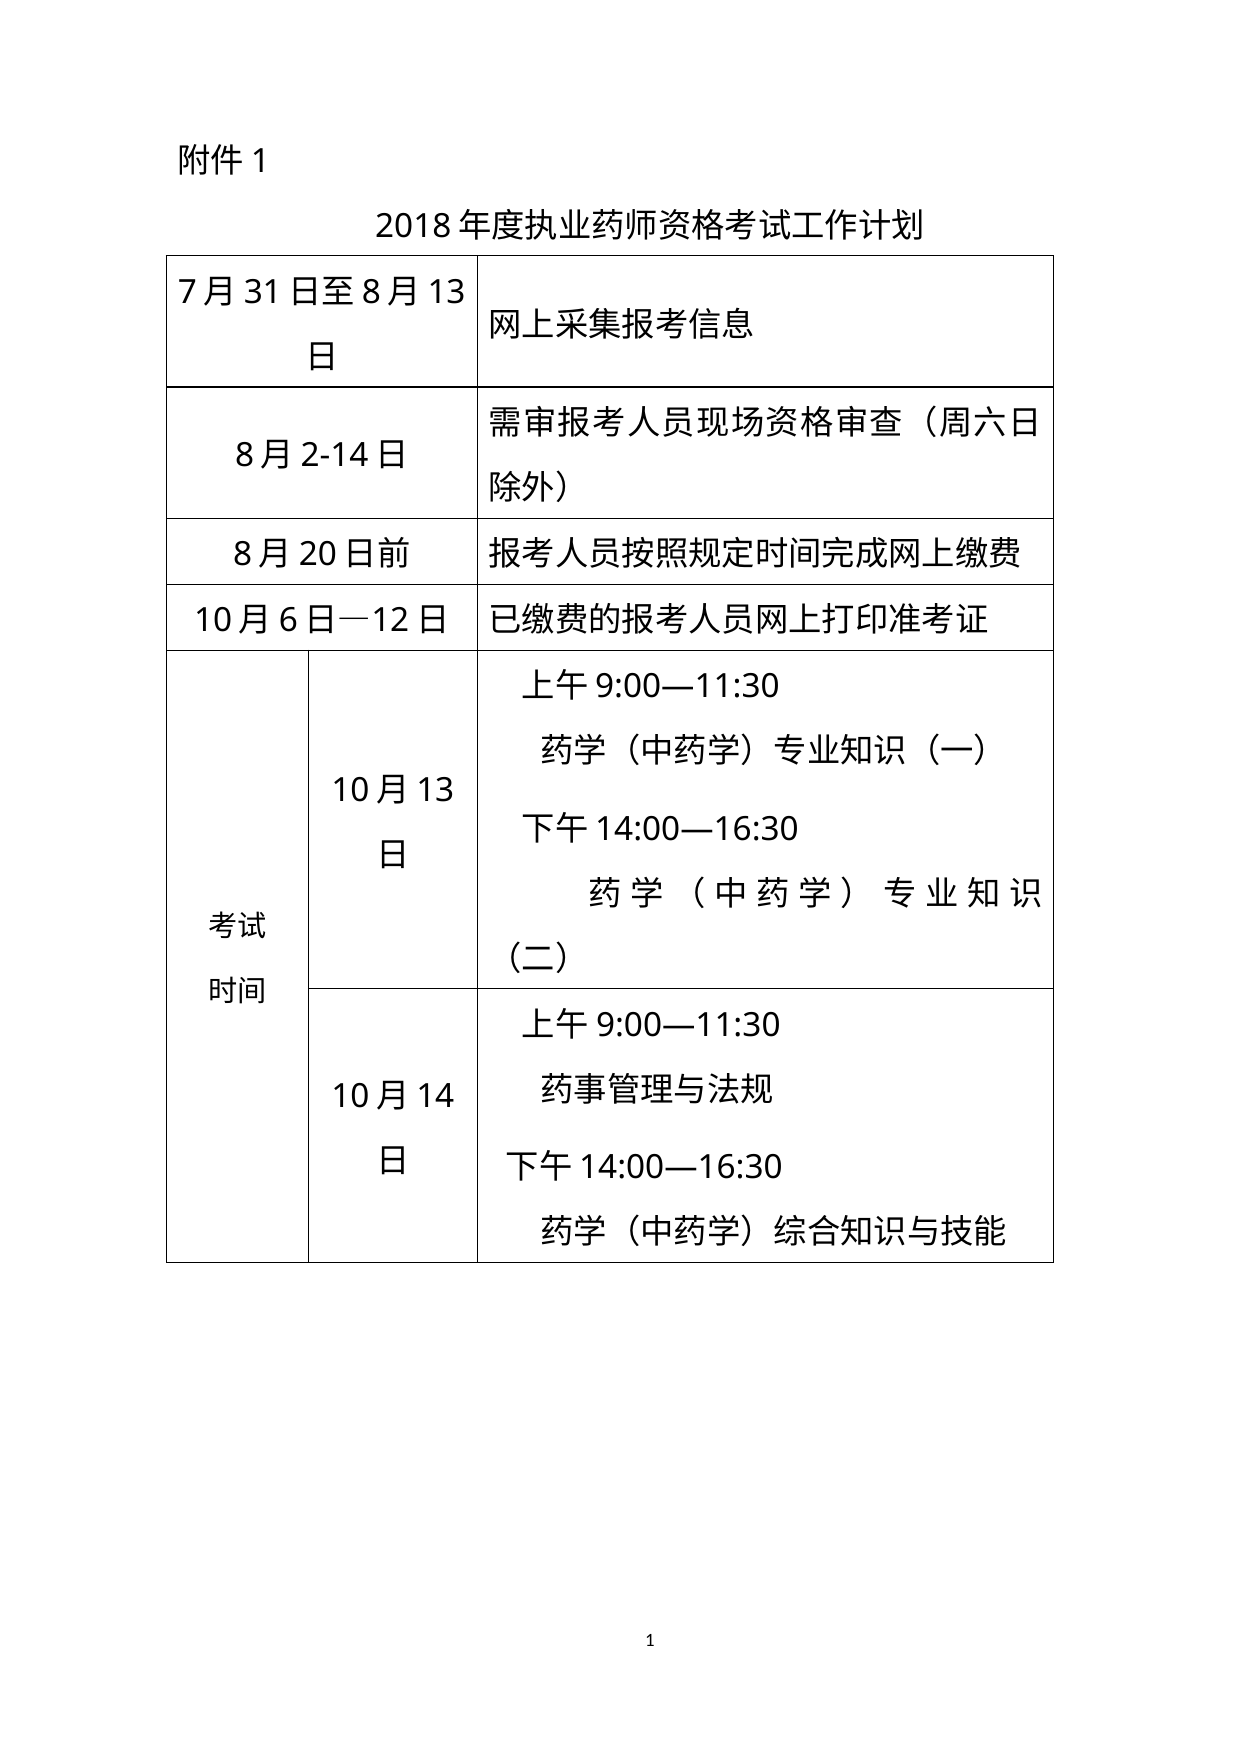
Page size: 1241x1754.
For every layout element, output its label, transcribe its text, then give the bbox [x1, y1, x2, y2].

table_cell 10月13日 [309, 651, 477, 988]
table_header 网上采集报考信息 [478, 256, 1053, 386]
text 2018年度执业药师资格考试工作计划 [177, 190, 1122, 255]
table_cell 10月6日—12日 [167, 585, 477, 649]
text 附件1 [177, 125, 1122, 190]
table_cell 已缴费的报考人员网上打印准考证 [478, 585, 1053, 649]
table_header 7月31日至8月13日 [167, 256, 477, 386]
table_cell 需审报考人员现场资格审查（周六日除外） [478, 388, 1053, 517]
table_cell 10月14日 [309, 989, 477, 1262]
table_cell 8月20日前 [167, 519, 477, 583]
table_cell 上午9:00—11:30 药学（中药学）专业知识（一） 下午14:00—16:30 药学（中药学）专业知识（二） [478, 651, 1053, 988]
table_cell 报考人员按照规定时间完成网上缴费 [478, 519, 1053, 583]
table_cell 上午 9:00—11:30 药事管理与法规 下午14:00—16:30 药学（中药学）综合知识与技能 [478, 989, 1053, 1262]
table_cell 考试 时间 [167, 651, 308, 1262]
table_cell 8月2-14日 [167, 388, 477, 517]
